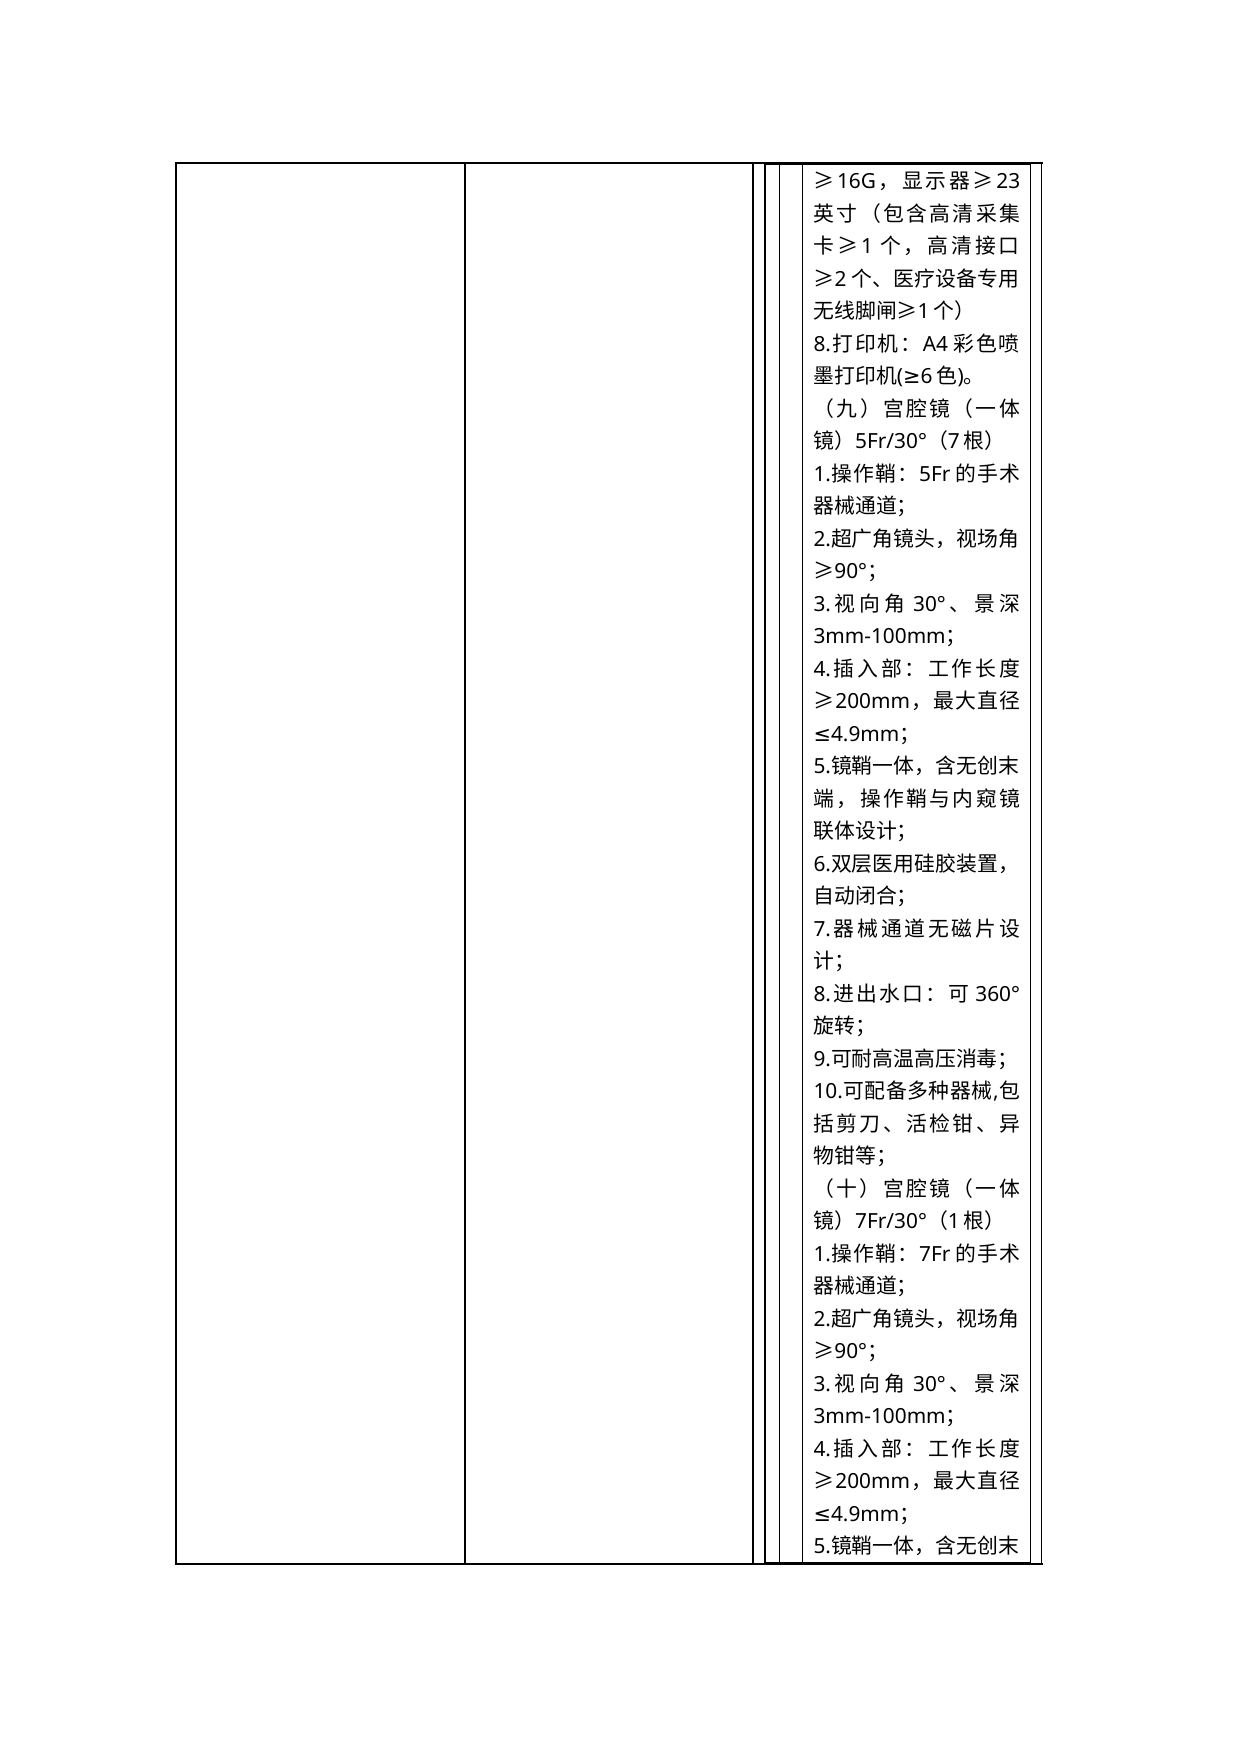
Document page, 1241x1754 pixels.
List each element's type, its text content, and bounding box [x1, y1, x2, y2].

table_cell [754, 164, 764, 1563]
table_cell 1 [177, 164, 464, 1563]
table_cell [803, 165, 1030, 1562]
table_cell [766, 165, 779, 1562]
table_cell [1031, 164, 1041, 1563]
table_cell [466, 164, 752, 1563]
table_cell [780, 165, 802, 1562]
